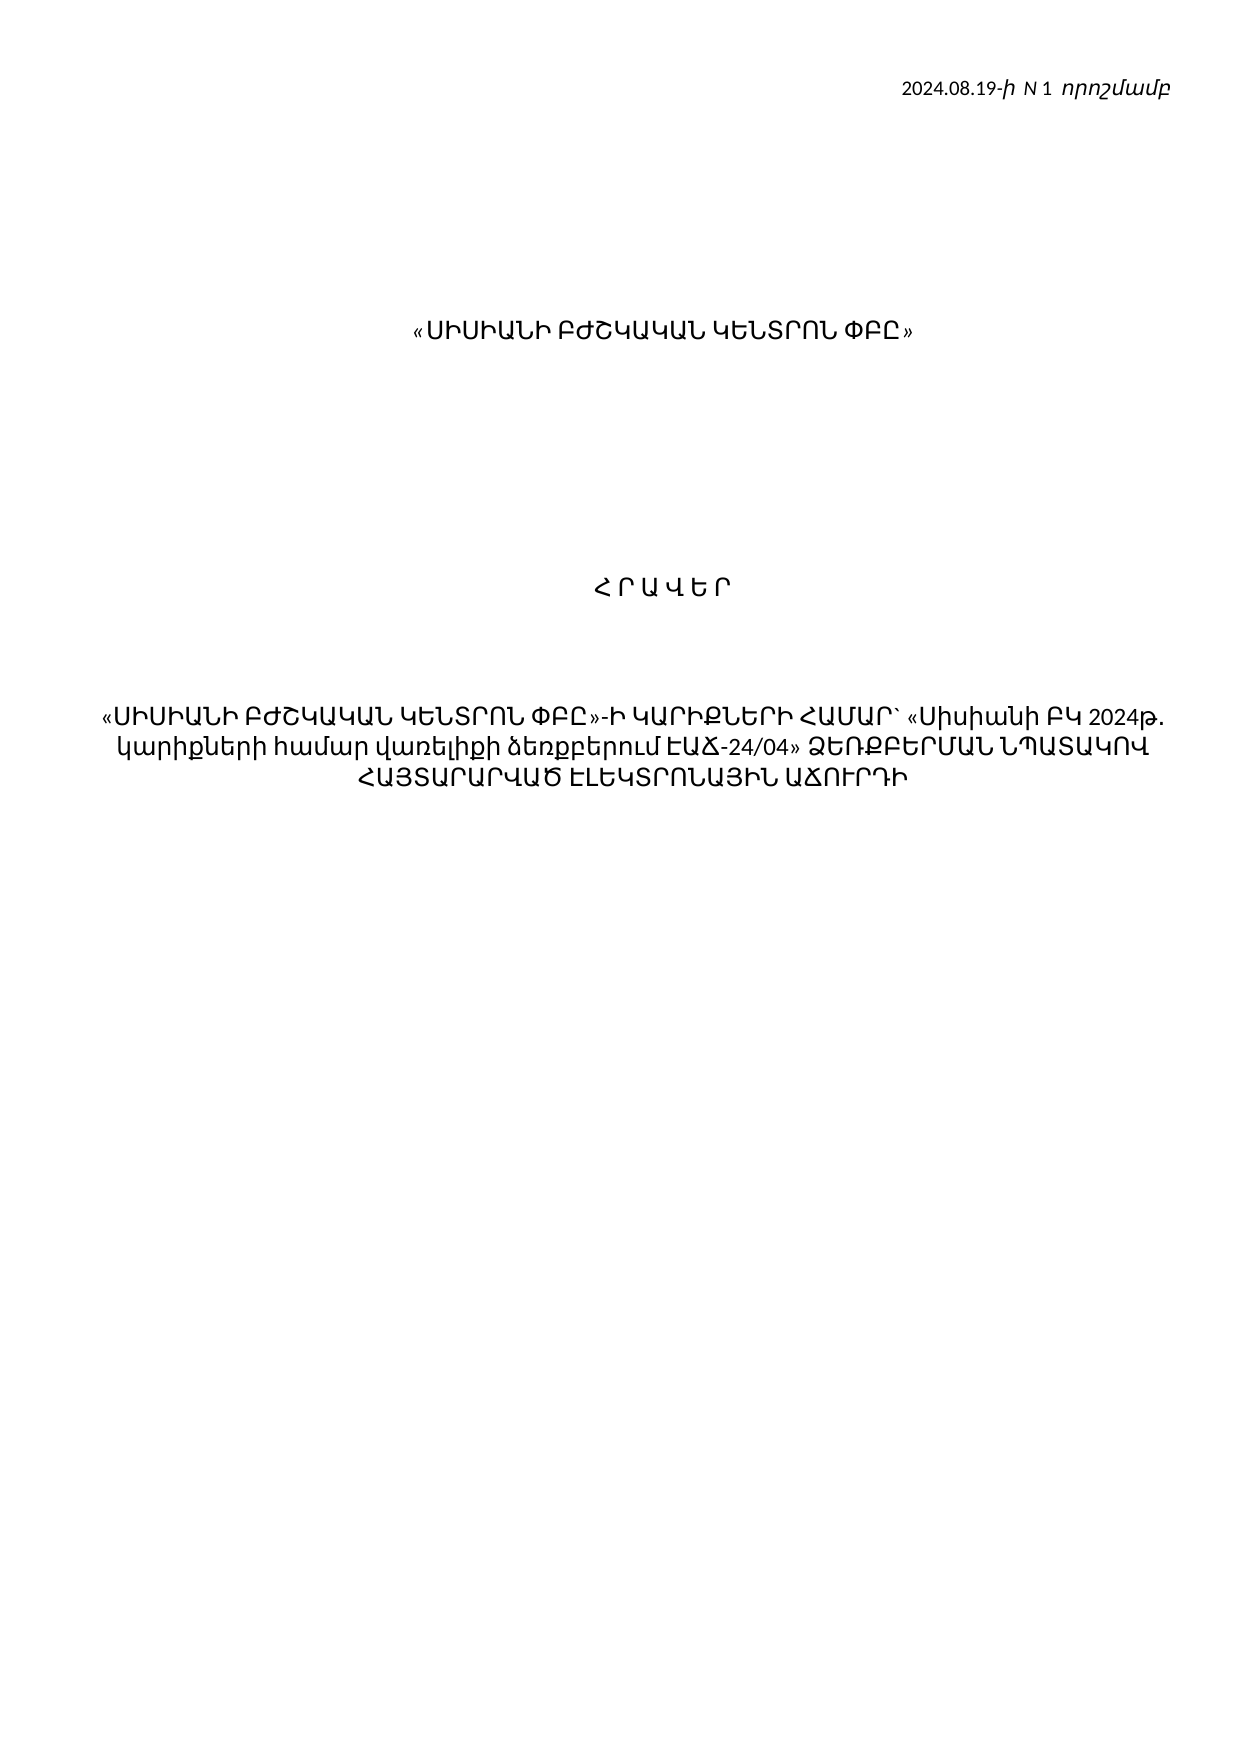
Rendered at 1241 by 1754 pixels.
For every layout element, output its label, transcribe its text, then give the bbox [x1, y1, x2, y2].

text 2024.08.19 -ի N 1 որոշմամբ [94, 75, 1171, 100]
text «ՍԻՍԻԱՆԻ ԲԺՇԿԱԿԱՆ ԿԵՆՏՐՈՆ ՓԲԸ»-Ի ԿԱՐԻՔՆԵՐԻ ՀԱՄԱՐ` «Սիսիանի ԲԿ 2024թ․ կարիքների համար վառելիքի ձեռքբերում ԷԱՃ-24/04» ՁԵՌՔԲԵՐՄԱՆ ՆՊԱՏԱԿՈՎ ՀԱՅՏԱՐԱՐՎԱԾ ԷԼԵԿՏՐՈՆԱՅԻՆ ԱՃՈՒՐԴԻ [94, 701, 1172, 792]
text « ՍԻՍԻԱՆԻ ԲԺՇԿԱԿԱՆ ԿԵՆՏՐՈՆ ՓԲԸ» [94, 316, 1172, 346]
text Հ Ր Ա Վ Ե Ր [94, 572, 1172, 602]
